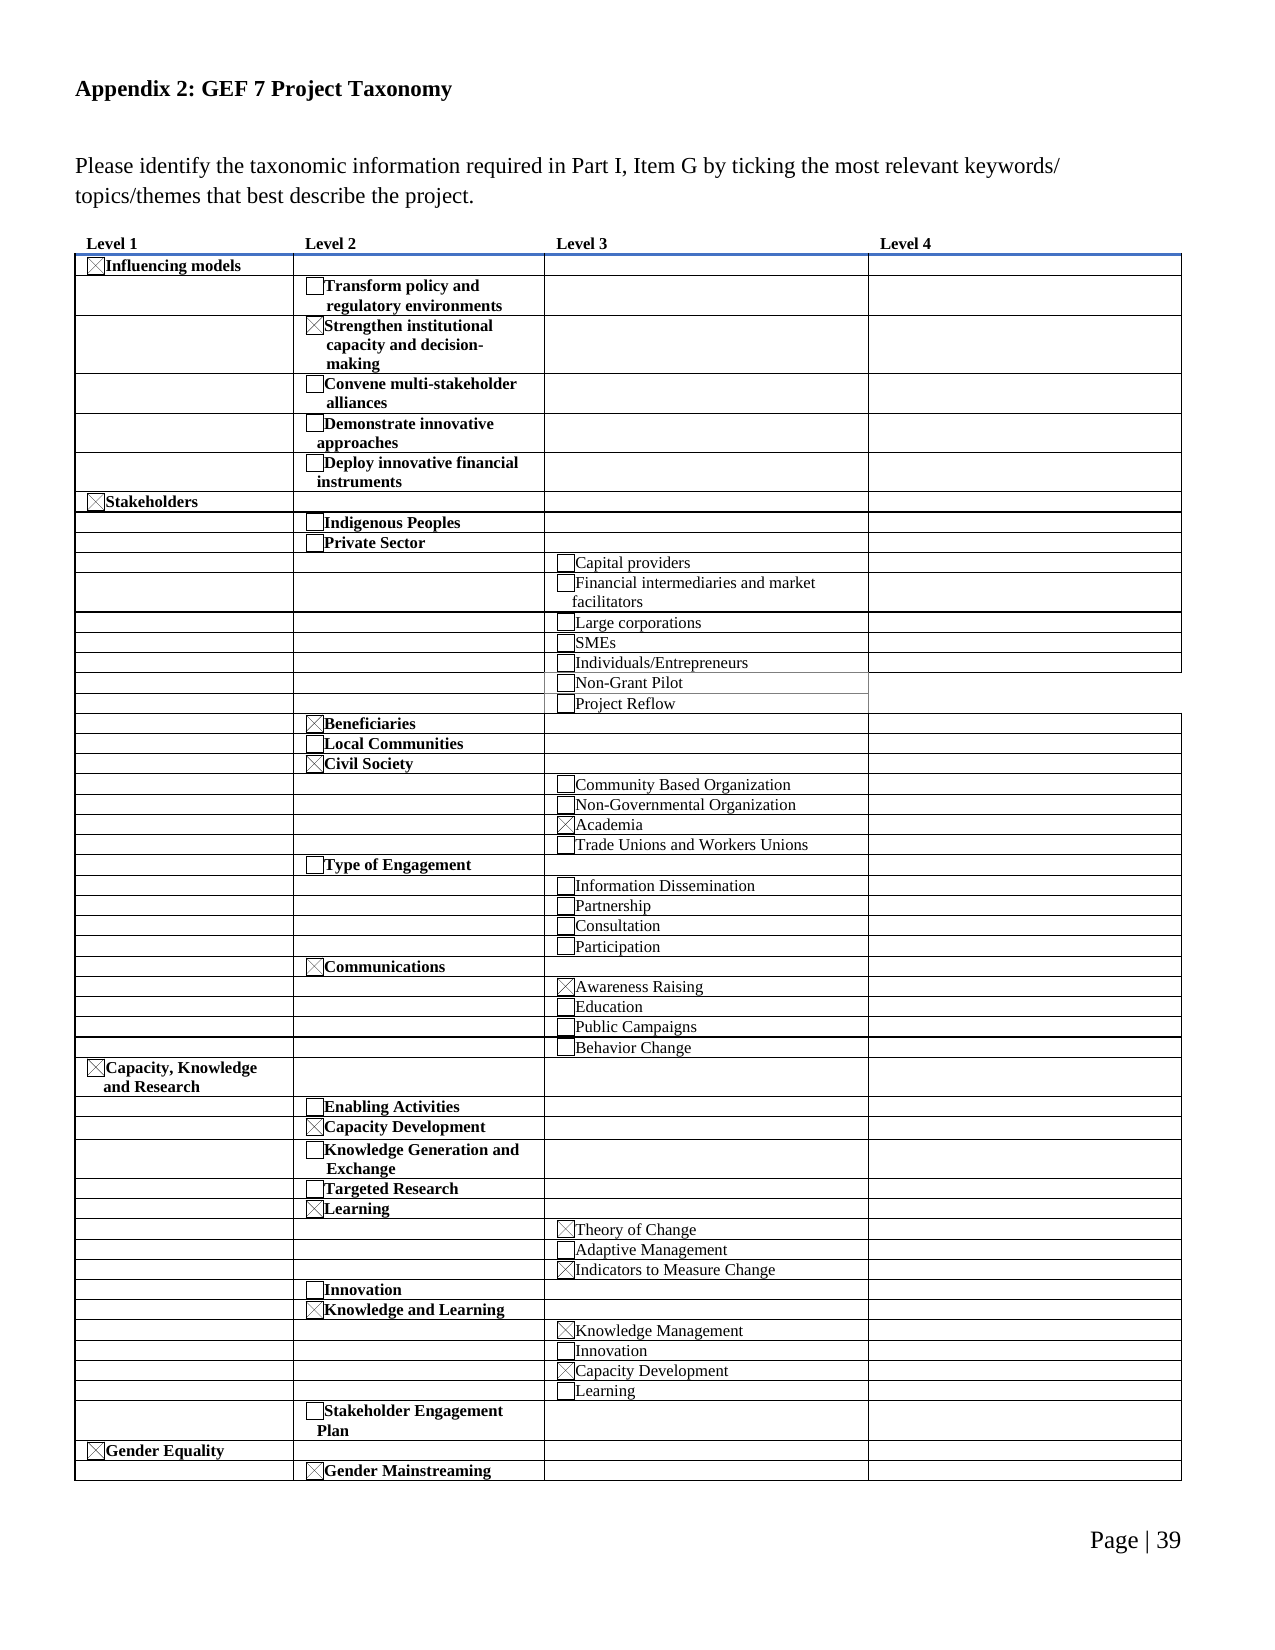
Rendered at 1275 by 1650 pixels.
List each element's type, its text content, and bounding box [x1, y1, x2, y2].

table_cell [294, 256, 544, 275]
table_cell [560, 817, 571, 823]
table_cell [869, 1320, 1181, 1339]
table_cell [294, 815, 544, 834]
table_cell [76, 1240, 293, 1259]
table_cell [294, 835, 544, 854]
table_cell Beneficiaries [323, 714, 544, 733]
table_header Level 1 [75, 234, 293, 253]
table_cell [869, 1097, 1181, 1116]
table_cell [545, 1461, 868, 1480]
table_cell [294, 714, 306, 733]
table_cell [869, 1038, 1181, 1057]
table_cell [545, 734, 868, 753]
table_cell [294, 1219, 544, 1238]
table_cell [545, 256, 868, 275]
table_cell [545, 276, 868, 314]
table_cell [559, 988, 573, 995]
table_cell [869, 1260, 1181, 1279]
table_cell Indicators to Measure Change [575, 1260, 868, 1279]
table_cell Community Based Organization [545, 774, 868, 793]
table_cell [869, 815, 1181, 834]
table_cell [76, 513, 293, 532]
table_cell Financial intermediaries and market facilitators [545, 573, 868, 611]
table_cell [869, 673, 1181, 692]
table_cell [545, 1058, 868, 1096]
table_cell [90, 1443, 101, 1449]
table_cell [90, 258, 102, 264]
table_cell [545, 1097, 868, 1116]
table_cell [294, 553, 544, 572]
table_cell [869, 492, 1181, 511]
table_cell Awareness Raising [575, 977, 868, 996]
table_cell [869, 256, 1181, 275]
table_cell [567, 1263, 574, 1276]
table_cell [869, 714, 1181, 733]
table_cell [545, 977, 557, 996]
table_cell Innovation [545, 1341, 868, 1360]
table_cell [869, 1300, 1181, 1319]
table_cell [869, 693, 1181, 713]
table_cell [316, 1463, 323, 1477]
table_cell [76, 835, 293, 854]
table_cell Strengthen institutional capacity and decision-making [294, 316, 544, 373]
table_cell [545, 714, 868, 733]
table_cell Individuals/Entrepreneurs [545, 653, 868, 672]
table_cell [869, 1117, 1181, 1138]
table_cell [869, 795, 1181, 814]
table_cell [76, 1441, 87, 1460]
table_cell Large corporations [545, 613, 868, 632]
table_cell [545, 414, 868, 452]
table_cell [545, 1441, 868, 1460]
table_cell [869, 1341, 1181, 1360]
table_cell [294, 936, 544, 956]
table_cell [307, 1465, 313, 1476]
table_cell [869, 1219, 1181, 1238]
table_cell [76, 1260, 293, 1279]
table_cell Transform policy and regulatory environments [294, 276, 544, 314]
table_cell [76, 997, 293, 1016]
text Please identify the taxonomic information required in Part I, Item G by ticking the most relevant keywords/ topics/themes that best describe the project. [75, 152, 1181, 209]
table_cell [869, 453, 1181, 491]
table_header Level 3 [545, 234, 868, 253]
table_cell [294, 1058, 544, 1096]
table_cell [869, 1058, 1181, 1096]
table_cell [76, 1300, 293, 1319]
table_cell SMEs [545, 633, 868, 652]
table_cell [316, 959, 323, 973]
table_cell [76, 957, 293, 976]
table_cell [76, 553, 293, 572]
table_cell [76, 653, 293, 672]
table_cell [294, 916, 544, 935]
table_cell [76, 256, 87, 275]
table_cell [76, 1199, 293, 1218]
table_cell [545, 957, 868, 976]
table_cell [294, 1441, 544, 1460]
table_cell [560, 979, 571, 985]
table_cell [76, 316, 293, 373]
table_cell [76, 876, 293, 895]
table_cell [294, 613, 544, 632]
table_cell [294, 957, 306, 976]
table_cell Deploy innovative financial instruments [294, 453, 544, 491]
table_cell [545, 1280, 868, 1299]
table_cell [76, 855, 293, 875]
table_cell [76, 374, 293, 412]
table_cell [76, 977, 293, 996]
table_cell [76, 714, 293, 733]
table_cell [76, 1179, 293, 1198]
table_cell [869, 573, 1181, 611]
table_cell [76, 1140, 293, 1178]
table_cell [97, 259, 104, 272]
table_cell [869, 1199, 1181, 1218]
table_cell Non-Governmental Organization [545, 795, 868, 814]
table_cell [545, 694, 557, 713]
table_cell [76, 1219, 293, 1238]
table_cell [869, 613, 1181, 632]
table_cell [545, 1117, 868, 1138]
table_cell Learning [545, 1381, 868, 1400]
table_cell [76, 1280, 293, 1299]
table_cell Private Sector [294, 533, 544, 552]
table_cell [869, 1017, 1181, 1036]
table_cell [76, 533, 293, 552]
table_cell [294, 774, 544, 793]
table_cell Capacity, Knowledge and Research [76, 1058, 293, 1096]
table_cell [294, 1341, 544, 1360]
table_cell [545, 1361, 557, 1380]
table_cell [869, 513, 1181, 532]
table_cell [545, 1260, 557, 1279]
table_cell [76, 1097, 293, 1116]
table_cell [76, 1017, 293, 1036]
text Appendix 2: Gef 7 Project Taxonomy [75, 75, 1181, 101]
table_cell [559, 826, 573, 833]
table_cell [294, 1017, 544, 1036]
table_cell [294, 573, 544, 611]
table_cell [294, 1260, 544, 1279]
table_cell [545, 1401, 868, 1439]
table_cell [294, 673, 544, 692]
table_cell [545, 754, 868, 773]
table_cell [869, 876, 1181, 895]
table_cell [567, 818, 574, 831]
table_cell Behavior Change [545, 1038, 868, 1057]
table_header Level 4 [869, 234, 1181, 253]
table_cell Innovation [294, 1280, 544, 1299]
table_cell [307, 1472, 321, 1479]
table_cell [76, 815, 293, 834]
table_cell Knowledge Management [545, 1320, 868, 1339]
table_header Level 2 [294, 234, 545, 253]
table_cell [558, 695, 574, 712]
table_cell [869, 977, 1181, 996]
table_cell [545, 453, 868, 491]
table_cell [294, 1361, 544, 1380]
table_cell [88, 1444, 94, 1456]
table_cell [869, 1401, 1181, 1439]
table_cell Demonstrate innovative approaches [294, 414, 544, 452]
table_cell Gender Mainstreaming [323, 1461, 544, 1480]
table_cell Academia [575, 815, 868, 834]
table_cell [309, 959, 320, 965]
table_cell Knowledge Generation and Exchange [294, 1140, 544, 1178]
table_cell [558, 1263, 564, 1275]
table_cell Consultation [545, 916, 868, 935]
table_cell [76, 1461, 293, 1480]
table_cell [869, 855, 1181, 875]
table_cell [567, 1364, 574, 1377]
table_cell [76, 896, 293, 915]
table_cell Knowledge and Learning [294, 1300, 544, 1319]
table_cell [545, 1199, 868, 1218]
table_cell [869, 1140, 1181, 1178]
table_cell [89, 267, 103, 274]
table_cell [76, 1341, 293, 1360]
table_cell Stakeholder Engagement Plan [294, 1401, 544, 1439]
table_cell [294, 795, 544, 814]
table_cell [545, 492, 868, 511]
table_cell [294, 876, 544, 895]
table_cell [294, 633, 544, 652]
table_cell [545, 374, 868, 412]
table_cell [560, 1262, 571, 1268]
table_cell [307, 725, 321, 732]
table_cell Public Campaigns [545, 1017, 868, 1036]
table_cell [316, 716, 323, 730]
table_cell [869, 633, 1181, 652]
table_cell [869, 936, 1181, 956]
table_cell [76, 633, 293, 652]
table_cell Partnership [545, 896, 868, 915]
table_cell [76, 613, 293, 632]
table_cell Enabling Activities [294, 1097, 544, 1116]
table_cell [76, 1038, 293, 1057]
table_cell Targeted Research [294, 1179, 544, 1198]
table_cell [869, 276, 1181, 314]
table_cell Project Reflow [575, 694, 868, 713]
table_cell Indigenous Peoples [294, 513, 544, 532]
table_cell [76, 774, 293, 793]
table_cell [545, 533, 868, 552]
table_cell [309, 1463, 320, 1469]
table_cell [76, 414, 293, 452]
table_cell Influencing models [105, 256, 293, 275]
table_cell [869, 1381, 1181, 1400]
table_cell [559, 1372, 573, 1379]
table_cell [76, 1320, 293, 1339]
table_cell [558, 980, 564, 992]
table_cell [869, 316, 1181, 373]
table_cell Convene multi-stakeholder alliances [294, 374, 544, 412]
table_cell [869, 553, 1181, 572]
table_cell [869, 1441, 1181, 1460]
table_cell [869, 754, 1181, 773]
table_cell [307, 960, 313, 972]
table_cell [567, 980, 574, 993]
table_cell Capital providers [545, 553, 868, 572]
table_cell [76, 276, 293, 314]
table_cell Gender Equality [105, 1441, 293, 1460]
table_cell [869, 533, 1181, 552]
table_cell [294, 492, 544, 511]
table_cell Local Communities [294, 734, 544, 753]
table_cell Type of Engagement [294, 855, 544, 875]
table_cell [76, 694, 293, 713]
table_cell [869, 734, 1181, 753]
table_cell [76, 916, 293, 935]
table_cell Participation [545, 936, 868, 956]
table_cell [869, 896, 1181, 915]
table_cell [76, 1381, 293, 1400]
table_cell [869, 374, 1181, 412]
table_cell [76, 795, 293, 814]
table_cell [869, 1240, 1181, 1259]
table_cell [76, 1361, 293, 1380]
table_cell Civil Society [294, 754, 544, 773]
table_cell [869, 1461, 1181, 1480]
table_cell [294, 694, 544, 713]
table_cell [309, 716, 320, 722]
table_cell [76, 754, 293, 773]
table_cell Theory of Change [545, 1219, 868, 1238]
table_cell [869, 1361, 1181, 1380]
table_cell Information Dissemination [545, 876, 868, 895]
table_cell Capacity Development [575, 1361, 868, 1380]
table_cell [294, 1381, 544, 1400]
table_cell [76, 453, 293, 491]
table_cell [545, 1140, 868, 1178]
table_cell [294, 653, 544, 672]
table_cell [76, 734, 293, 753]
table_cell [545, 1300, 868, 1319]
table_cell [869, 835, 1181, 854]
table_cell Non-Grant Pilot [545, 673, 868, 692]
table_cell Communications [323, 957, 544, 976]
table_cell [294, 997, 544, 1016]
table_cell [869, 774, 1181, 793]
table_cell Learning [294, 1199, 544, 1218]
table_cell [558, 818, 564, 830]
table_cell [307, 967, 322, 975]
table_cell Education [545, 997, 868, 1016]
table_cell [76, 936, 293, 956]
table_cell Trade Unions and Workers Unions [545, 835, 868, 854]
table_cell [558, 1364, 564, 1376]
table_cell [545, 855, 868, 875]
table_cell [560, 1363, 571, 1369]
table_cell [869, 916, 1181, 935]
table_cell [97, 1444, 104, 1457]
table_cell [869, 957, 1181, 976]
table_cell [76, 1401, 293, 1439]
table_cell [294, 977, 544, 996]
table_cell Adaptive Management [545, 1240, 868, 1259]
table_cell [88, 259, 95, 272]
table_cell [545, 513, 868, 532]
table_cell [76, 573, 293, 611]
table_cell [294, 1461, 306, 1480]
table_cell Stakeholders [76, 492, 293, 511]
table_cell [545, 316, 868, 373]
table_cell [869, 653, 1181, 672]
table_cell [76, 1117, 293, 1138]
table_cell [76, 673, 293, 692]
table_cell [869, 414, 1181, 452]
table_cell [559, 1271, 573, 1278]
table_cell [869, 1179, 1181, 1198]
table_cell [294, 896, 544, 915]
table_cell [869, 1280, 1181, 1299]
table_cell [545, 1179, 868, 1198]
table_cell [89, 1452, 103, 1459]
table_cell [869, 997, 1181, 1016]
table_cell [294, 1038, 544, 1057]
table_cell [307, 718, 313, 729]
table_cell Capacity Development [294, 1117, 544, 1138]
table_cell [294, 1320, 544, 1339]
table_cell [294, 1240, 544, 1259]
